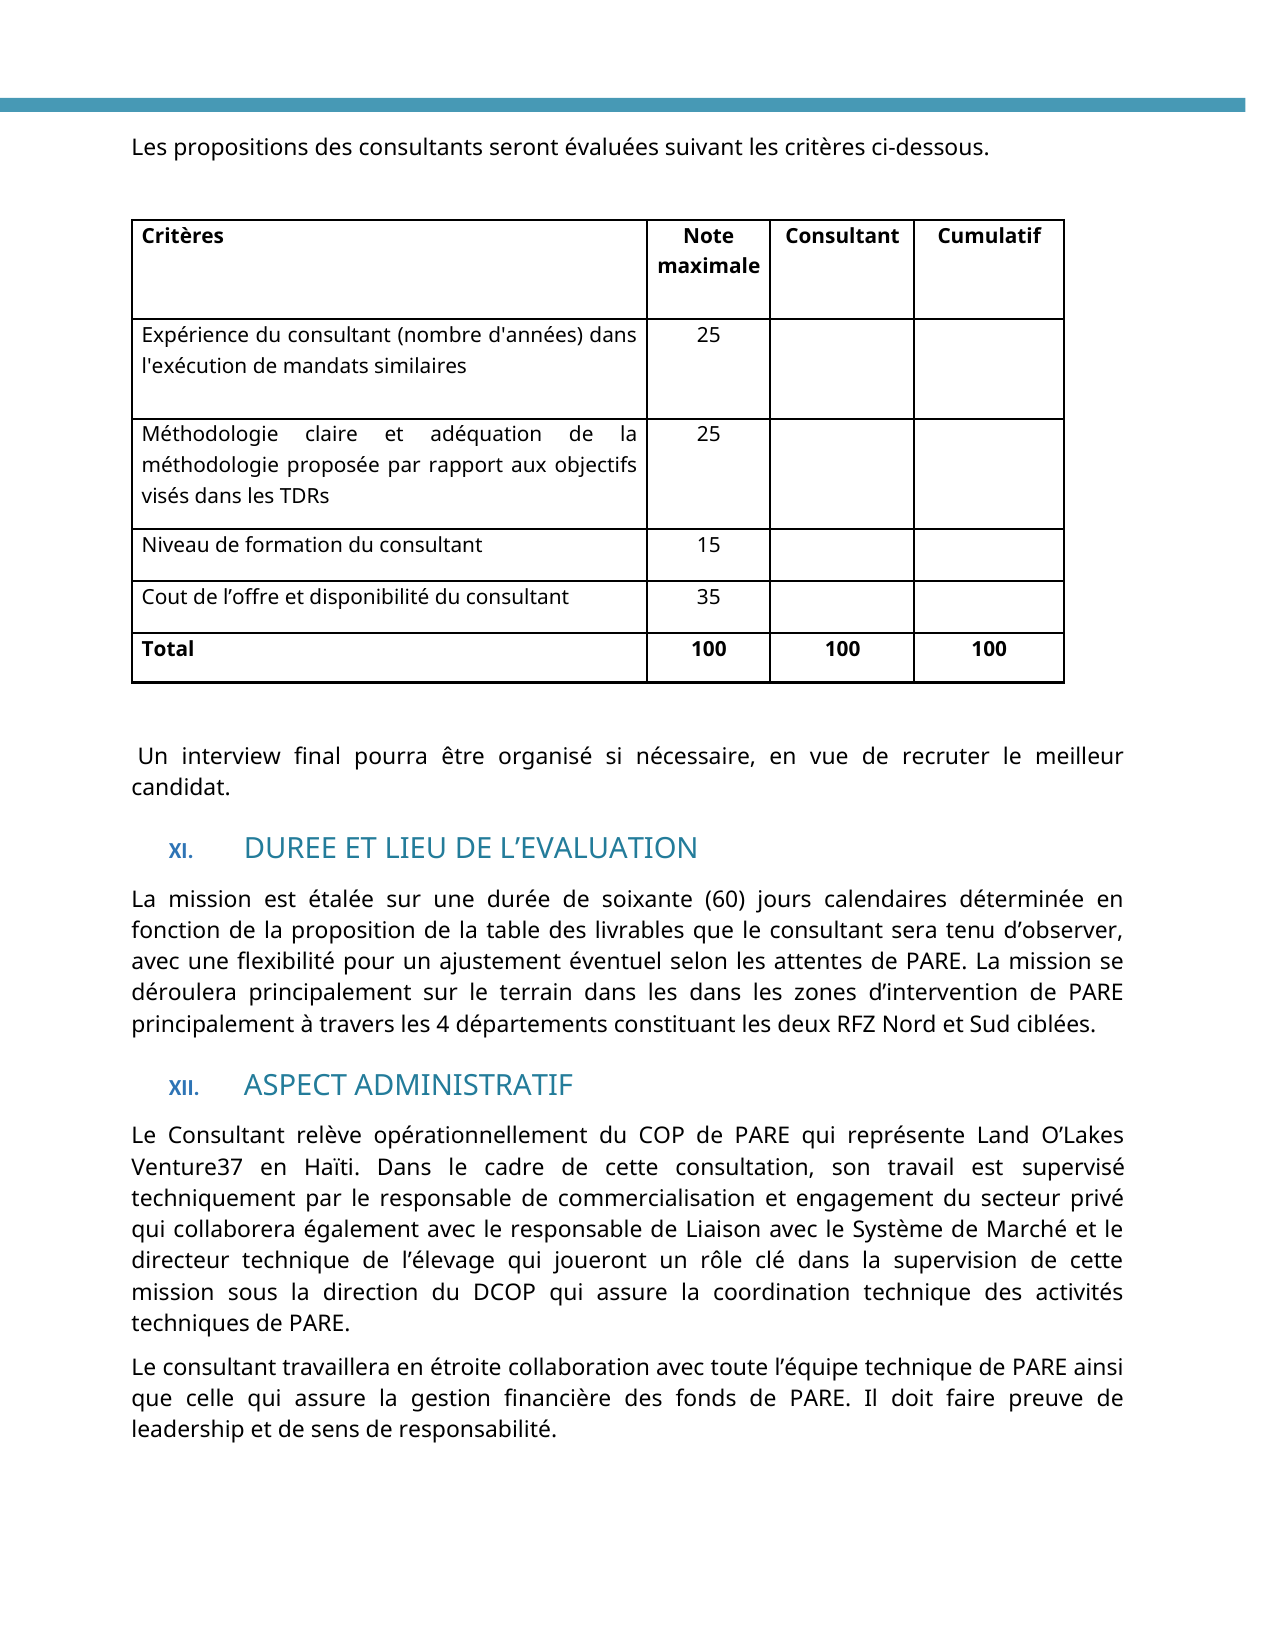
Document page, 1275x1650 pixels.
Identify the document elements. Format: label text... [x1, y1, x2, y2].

list ASPECT ADMINISTRATIF [169, 1064, 1125, 1103]
table_cell [915, 320, 1063, 417]
text Un interview final pourra être organisé si nécessaire, en vue de recruter le meilleur candidat. [131, 740, 1125, 802]
table_cell [915, 420, 1063, 528]
table_header Note maximale [648, 221, 769, 318]
table_cell Niveau de formation du consultant [133, 530, 646, 580]
table_header Critères [133, 221, 646, 318]
table_cell [915, 582, 1063, 632]
table_cell [915, 530, 1063, 580]
table_cell [771, 320, 913, 417]
list DUREE ET LIEU DE L’EVALUATION [169, 827, 1125, 867]
table_cell Expérience du consultant (nombre d'années) dans l'exécution de mandats similaires [133, 320, 646, 417]
table_cell [771, 530, 913, 580]
text Le Consultant relève opérationnellement du COP de PARE qui représente Land O’Lakes Venture37 en Haïti. Dans le cadre de cette consultation, son travail est supervisé techniquement par le responsable de commercialisation et engagement du secteur privé qui collaborera également avec le responsable de Liaison avec le Système de Marché et le directeur technique de l’élevage qui joueront un rôle clé dans la supervision de cette mission sous la direction du DCOP qui assure la coordination technique des activités techniques de PARE. [131, 1119, 1125, 1338]
table_cell 100 [771, 634, 913, 681]
table_header Cumulatif [915, 221, 1063, 318]
table_cell Total [133, 634, 646, 681]
table_cell Cout de l’offre et disponibilité du consultant [133, 582, 646, 632]
text Le consultant travaillera en étroite collaboration avec toute l’équipe technique de PARE ainsi que celle qui assure la gestion financière des fonds de PARE. Il doit faire preuve de leadership et de sens de responsabilité. [131, 1350, 1125, 1444]
table_cell Méthodologie claire et adéquation de la méthodologie proposée par rapport aux objectifs visés dans les TDRs [133, 420, 646, 528]
text Les propositions des consultants seront évaluées suivant les critères ci-dessous. [131, 131, 1125, 162]
text La mission est étalée sur une durée de soixante (60) jours calendaires déterminée en fonction de la proposition de la table des livrables que le consultant sera tenu d’observer, avec une flexibilité pour un ajustement éventuel selon les attentes de PARE. La mission se déroulera principalement sur le terrain dans les dans les zones d’intervention de PARE principalement à travers les 4 départements constituant les deux RFZ Nord et Sud ciblées. [131, 883, 1125, 1039]
table_cell [771, 582, 913, 632]
table_cell [771, 420, 913, 528]
table_cell 25 [648, 320, 769, 417]
table_cell 100 [648, 634, 769, 681]
table_header Consultant [771, 221, 913, 318]
table_cell 100 [915, 634, 1063, 681]
table_cell 25 [648, 420, 769, 528]
table_cell 15 [648, 530, 769, 580]
table_cell 35 [648, 582, 769, 632]
